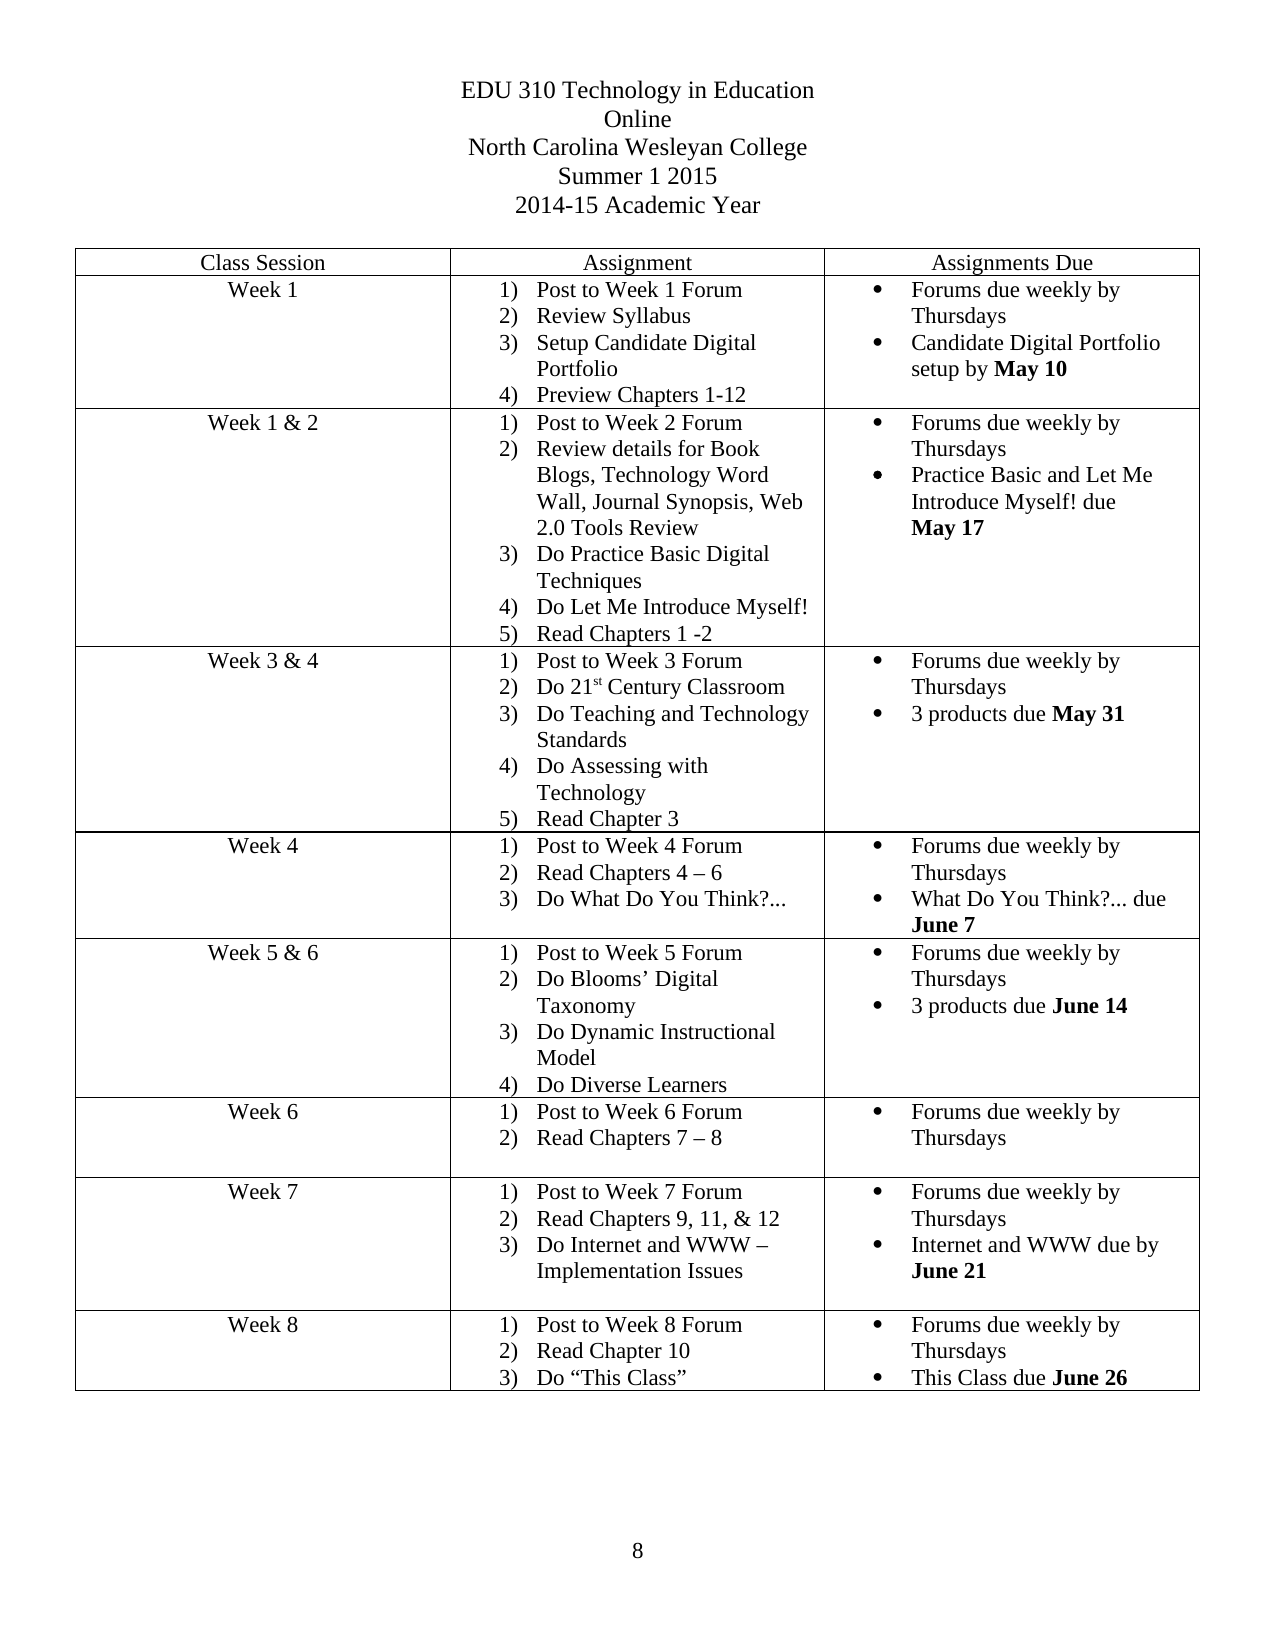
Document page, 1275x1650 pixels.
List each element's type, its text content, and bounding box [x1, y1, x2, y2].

table_cell Week 5 & 6 [76, 939, 450, 1097]
table_cell Post to Week 7 Forum Read Chapters 9, 11, & 12 Do Internet and WWW – Implementation Issues [451, 1178, 824, 1310]
table_cell Post to Week 4 Forum Read Chapters 4 – 6 Do What Do You Think?... [451, 833, 824, 938]
table_cell Post to Week 1 Forum Review Syllabus Setup Candidate Digital Portfolio Preview Chapters 1-12 [451, 276, 824, 408]
table_cell Week 8 [76, 1311, 450, 1390]
table_cell Forums due weekly by Thursdays 3 products due June 14 [825, 939, 1199, 1097]
table_cell Post to Week 3 Forum Do 21st Century Classroom Do Teaching and Technology Standards Do Assessing with Technology Read Chapter 3 [451, 647, 824, 831]
table_cell Week 1 [76, 276, 450, 408]
table_cell Week 4 [76, 833, 450, 938]
table_cell Forums due weekly by Thursdays 3 products due May 31 [825, 647, 1199, 831]
table_cell Post to Week 5 Forum Do Blooms’ Digital Taxonomy Do Dynamic Instructional Model Do Diverse Learners [451, 939, 824, 1097]
table_cell Post to Week 8 Forum Read Chapter 10 Do “This Class” [451, 1311, 824, 1390]
table_cell Forums due weekly by Thursdays Internet and WWW due by June 21 [825, 1178, 1199, 1310]
table_header Assignment [451, 249, 824, 275]
table_cell Forums due weekly by Thursdays What Do You Think?... due June 7 [825, 833, 1199, 938]
table_cell Week 7 [76, 1178, 450, 1310]
table_cell Forums due weekly by Thursdays This Class due June 26 [825, 1311, 1199, 1390]
table_cell Post to Week 2 Forum Review details for Book Blogs, Technology Word Wall, Journal Synopsis, Web 2.0 Tools Review Do Practice Basic Digital Techniques Do Let Me Introduce Myself! Read Chapters 1 -2 [451, 409, 824, 646]
table_cell Post to Week 6 Forum Read Chapters 7 – 8 [451, 1098, 824, 1177]
table_cell Week 3 & 4 [76, 647, 450, 831]
table_cell Forums due weekly by Thursdays Practice Basic and Let Me Introduce Myself! due May 17 [825, 409, 1199, 646]
table_header Assignments Due [825, 249, 1199, 275]
table_cell Forums due weekly by Thursdays [825, 1098, 1199, 1177]
table_cell Week 1 & 2 [76, 409, 450, 646]
table_cell Forums due weekly by Thursdays Candidate Digital Portfolio setup by May 10 [825, 276, 1199, 408]
table_header Class Session [76, 249, 450, 275]
table_cell Week 6 [76, 1098, 450, 1177]
